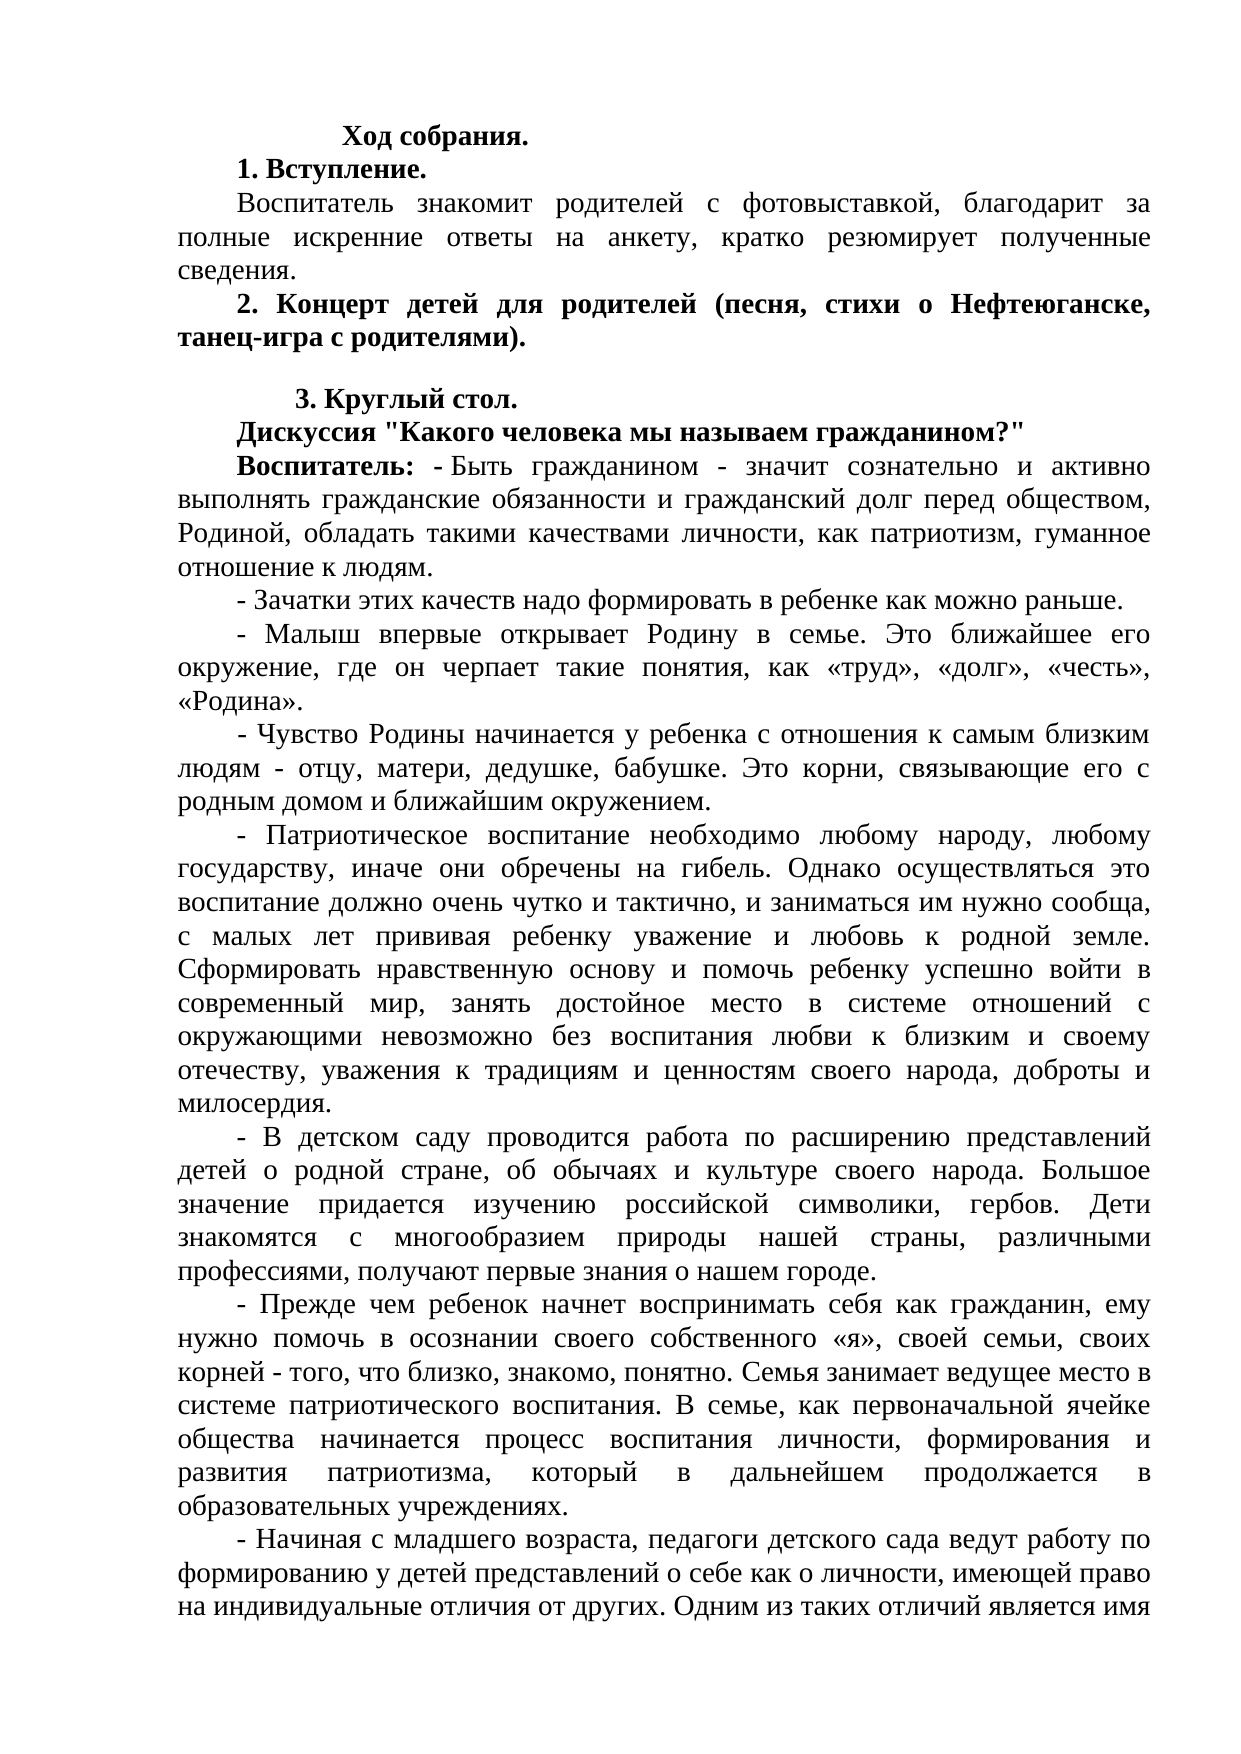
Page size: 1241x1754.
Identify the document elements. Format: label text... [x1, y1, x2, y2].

text - Зачатки этих качеств надо формировать в ребенке как можно раньше. [177, 582, 1152, 616]
text - Прежде чем ребенок начнет воспринимать себя как гражданин, ему нужно помочь в осознании своего собственного «я», своей семьи, своих корней - того, что близко, знакомо, понятно. Семья занимает ведущее место в системе патриотического воспитания. В семье, как первоначальной ячейке общества начинается процесс воспитания личности, формирования и развития патриотизма, который в дальнейшем продолжается в образовательных учреждениях. [177, 1287, 1152, 1521]
text 2. Концерт детей для родителей (песня, стихи о Нефтеюганске, танец-игра с родителями). [177, 286, 1152, 353]
text Ход собрания. [224, 118, 1152, 152]
text 3. Круглый стол. [177, 381, 1152, 414]
text - В детском саду проводится работа по расширению представлений детей о родной стране, об обычаях и культуре своего народа. Большое значение придается изучению российской символики, гербов. Дети знакомятся с многообразием природы нашей страны, различными профессиями, получают первые знания о нашем городе. [177, 1119, 1152, 1287]
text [177, 1521, 1152, 1622]
text - Малыш впервые открывает Родину в семье. Это ближайшее его окружение, где он черпает такие понятия, как «труд», «долг», «честь», «Родина». - Чувство Родины начинается у ребенка с отношения к самым близким людям - отцу, матери, дедушке, бабушке. Это корни, связывающие его с родным домом и ближайшим окружением. [177, 616, 1152, 817]
text - Патриотическое воспитание необходимо любому народу, любому государству, иначе они обречены на гибель. Однако осуществляться это воспитание должно очень чутко и тактично, и заниматься им нужно сообща, с малых лет прививая ребенку уважение и любовь к родной земле. Сформировать нравственную основу и помочь ребенку успешно войти в современный мир, занять достойное место в системе отношений с окружающими невозможно без воспитания любви к близким и своему отечеству, уважения к традициям и ценностям своего народа, доброты и милосердия. [177, 817, 1152, 1119]
text Воспитатель: - Быть гражданином - значит сознательно и активно выполнять гражданские обязанности и гражданский долг перед обществом, Родиной, обладать такими качествами личности, как патриотизм, гуманное отношение к людям. [177, 448, 1152, 582]
text 1. Вступление. [177, 152, 1152, 185]
text Дискуссия "Какого человека мы называем гражданином?" [177, 414, 1152, 448]
text Воспитатель знакомит родителей с фотовыставкой, благодарит за полные искренние ответы на анкету, кратко резюмирует полученные сведения. [177, 185, 1152, 286]
